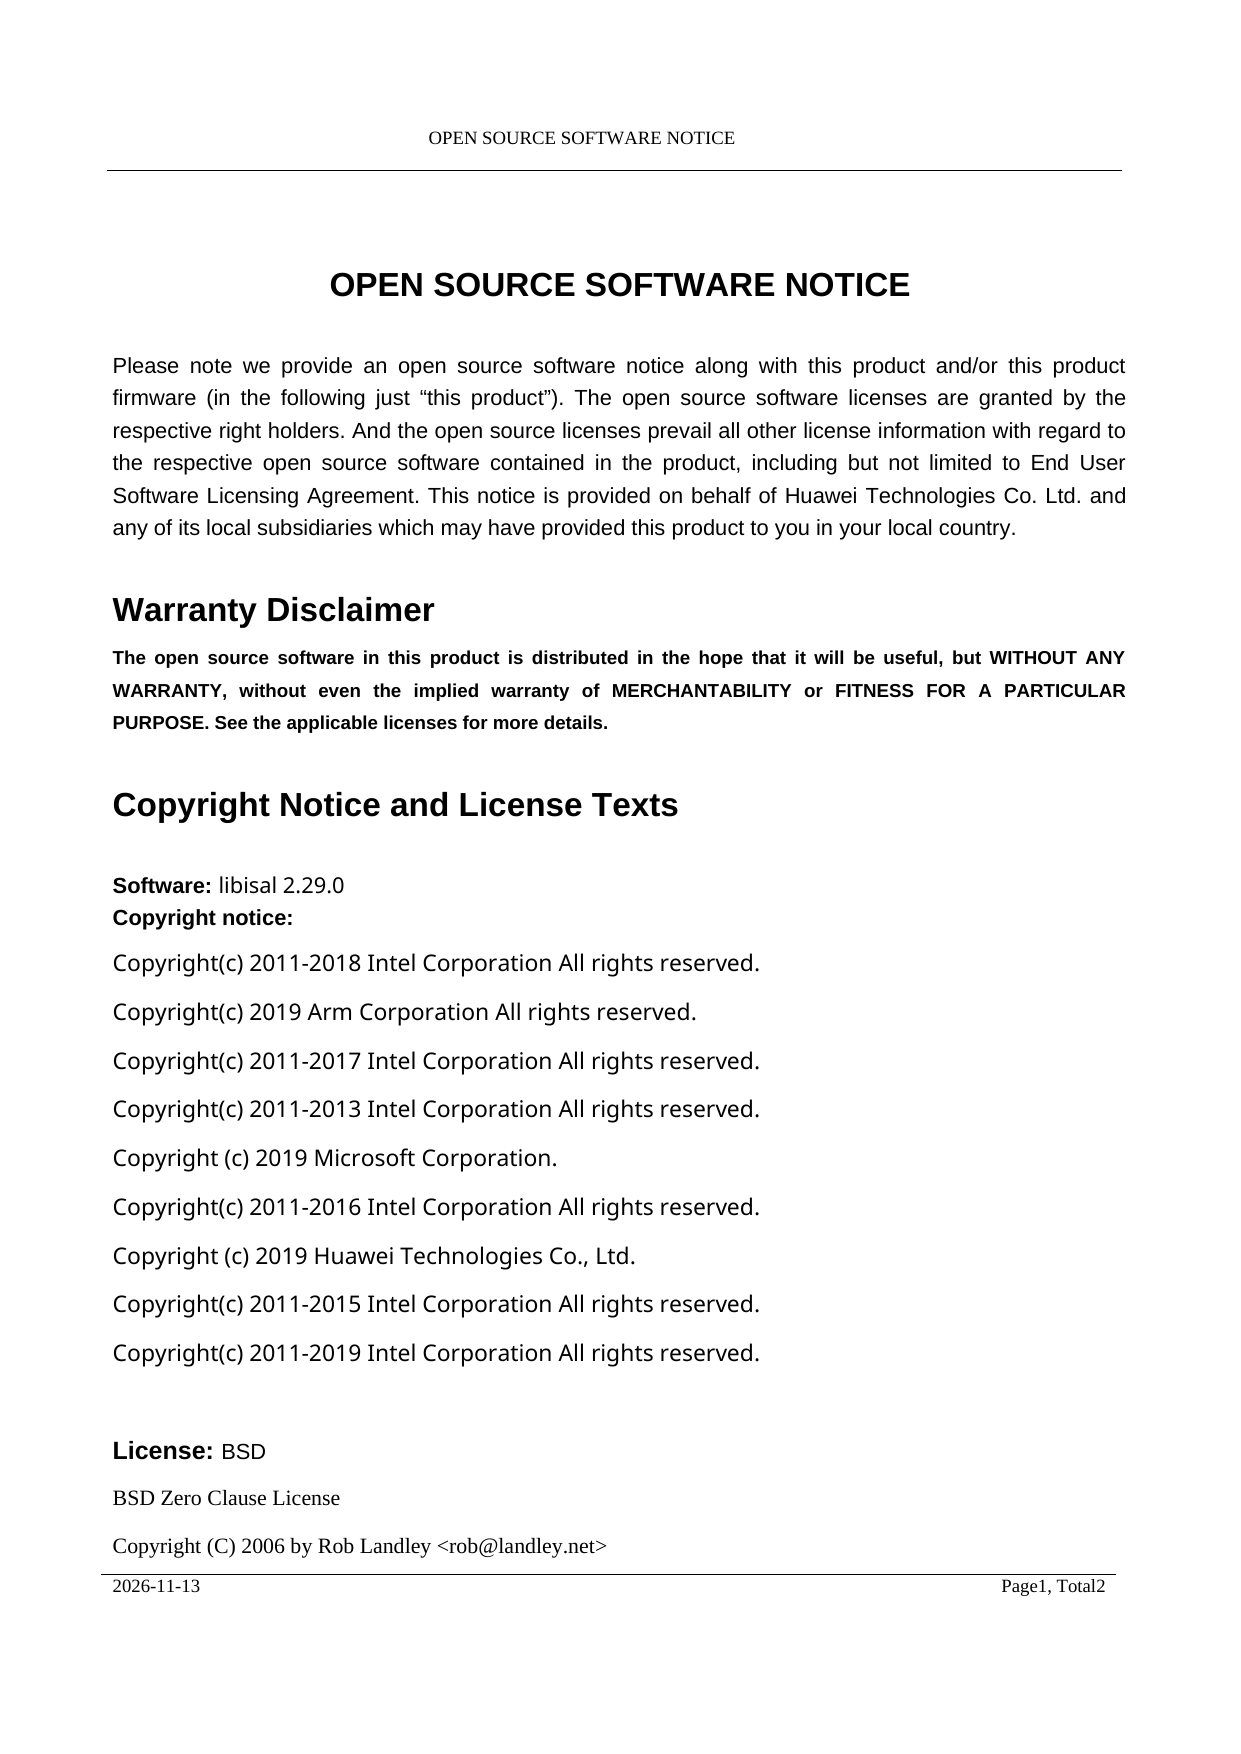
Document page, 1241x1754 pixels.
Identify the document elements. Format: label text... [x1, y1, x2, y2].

text License: BSD [112, 1434, 1128, 1467]
text Copyright Notice and License Texts [112, 771, 1128, 836]
text Warranty Disclaimer [112, 576, 1128, 641]
text Copyright notice: [112, 901, 1128, 934]
text The open source software in this product is distributed in the hope that it will be useful, but WITHOUT ANY WARRANTY, without even the implied warranty of MERCHANTABILITY or FITNESS FOR A PARTICULAR PURPOSE. See the applicable licenses for more details. [112, 641, 1128, 739]
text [112, 1481, 1128, 1562]
text Please note we provide an open source software notice along with this product and/or this product firmware (in the following just “this product”). The open source software licenses are granted by the respective right holders. And the open source licenses prevail all other license information with regard to the respective open source software contained in the product, including but not limited to End User Software Licensing Agreement. This notice is provided on behalf of Huawei Technologies Co. Ltd. and any of its local subsidiaries which may have provided this product to you in your local country. [112, 349, 1128, 544]
text Software: libisal 2.29.0 [112, 869, 1128, 901]
text OPEN SOURCE SOFTWARE NOTICE [112, 251, 1128, 316]
text Copyright(c) 2011-2018 Intel Corporation All rights reserved. Copyright(c) 2019 Arm Corporation All rights reserved. Copyright(c) 2011-2017 Intel Corporation All rights reserved. Copyright(c) 2011-2013 Intel Corporation All rights reserved. Copyright (c) 2019 Microsoft Corporation. Copyright(c) 2011-2016 Intel Corporation All rights reserved. Copyright (c) 2019 Huawei Technologies Co., Ltd. Copyright(c) 2011-2015 Intel Corporation All rights reserved. Copyright(c) 2011-2019 Intel Corporation All rights reserved. [112, 947, 1128, 1418]
